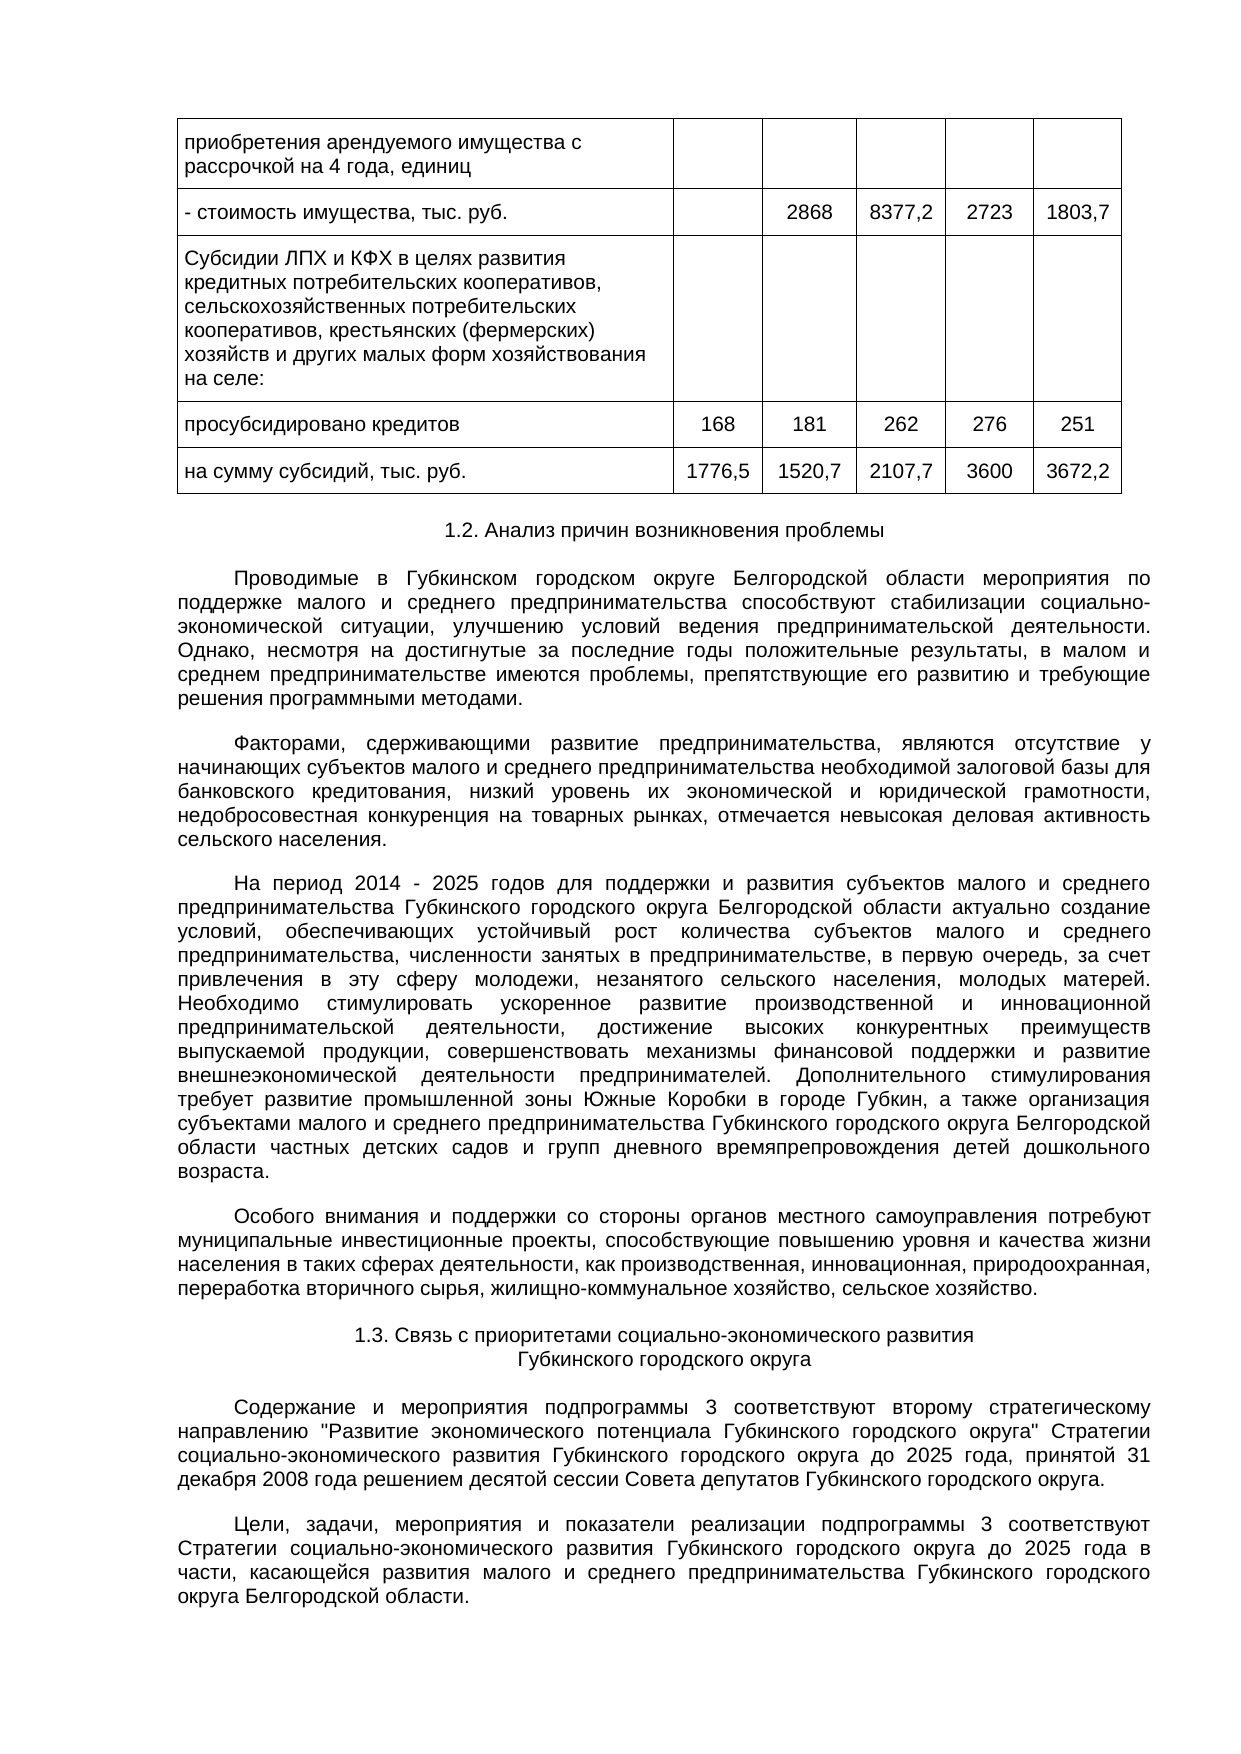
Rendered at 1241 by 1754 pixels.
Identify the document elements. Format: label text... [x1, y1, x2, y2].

text 1.3. Связь с приоритетами социально-экономического развития [177, 1323, 1152, 1347]
table_cell 5 [857, 119, 945, 188]
table_cell [674, 119, 762, 188]
table_cell [946, 236, 1033, 401]
text На период 2014 - 2025 годов для поддержки и развития субъектов малого и среднего предпринимательства Губкинского городского округа Белгородской области актуально создание условий, обеспечивающих устойчивый рост количества субъектов малого и среднего предпринимательства, численности занятых в предпринимательстве, в первую очередь, за счет привлечения в эту сферу молодежи, незанятого сельского населения, молодых матерей. Необходимо стимулировать ускоренное развитие производственной и инновационной предпринимательской деятельности, достижение высоких конкурентных преимуществ выпускаемой продукции, совершенствовать механизмы финансовой поддержки и развитие внешнеэкономической деятельности предпринимателей. Дополнительного стимулирования требует развитие промышленной зоны Южные Коробки в городе Губкин, а также организация субъектами малого и среднего предпринимательства Губкинского городского округа Белгородской области частных детских садов и групп дневного времяпрепровождения детей дошкольного возраста. [177, 871, 1152, 1183]
table_cell 2107,7 [857, 448, 945, 493]
table_cell 3672,2 [1034, 448, 1121, 493]
table_cell 276 [946, 402, 1033, 447]
text 1.2. Анализ причин возникновения проблемы [177, 518, 1152, 542]
table_cell [674, 189, 762, 234]
table_cell 181 [763, 402, 856, 447]
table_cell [178, 119, 673, 188]
text Губкинского городского округа [177, 1347, 1152, 1371]
text Факторами, сдерживающими развитие предпринимательства, являются отсутствие у начинающих субъектов малого и среднего предпринимательства необходимой залоговой базы для банковского кредитования, низкий уровень их экономической и юридической грамотности, недобросовестная конкуренция на товарных рынках, отмечается невысокая деловая активность сельского населения. [177, 731, 1152, 850]
table_cell 262 [857, 402, 945, 447]
table_cell просубсидировано кредитов [178, 402, 673, 447]
table_cell [674, 236, 762, 401]
text Особого внимания и поддержки со стороны органов местного самоуправления потребуют муниципальные инвестиционные проекты, способствующие повышению уровня и качества жизни населения в таких сферах деятельности, как производственная, инновационная, природоохранная, переработка вторичного сырья, жилищно-коммунальное хозяйство, сельское хозяйство. [177, 1203, 1152, 1299]
table_cell 3600 [946, 448, 1033, 493]
table_cell 8377,2 [857, 189, 945, 234]
table_cell 1520,7 [763, 448, 856, 493]
table_cell 2868 [763, 189, 856, 234]
text Содержание и мероприятия подпрограммы 3 соответствуют второму стратегическому направлению "Развитие экономического потенциала Губкинского городского округа" Стратегии социально-экономического развития Губкинского городского округа до 2025 года, принятой 31 декабря 2008 года решением десятой сессии Совета депутатов Губкинского городского округа. [177, 1395, 1152, 1491]
table_cell 2 [946, 119, 1033, 188]
table_cell 251 [1034, 402, 1121, 447]
table_cell - стоимость имущества, тыс. руб. [178, 189, 673, 234]
table_cell 2 [1034, 119, 1121, 188]
text Проводимые в Губкинском городском округе Белгородской области мероприятия по поддержке малого и среднего предпринимательства способствуют стабилизации социально-экономической ситуации, улучшению условий ведения предпринимательской деятельности. Однако, несмотря на достигнутые за последние годы положительные результаты, в малом и среднем предпринимательстве имеются проблемы, препятствующие его развитию и требующие решения программными методами. [177, 566, 1152, 710]
table_cell [1034, 236, 1121, 401]
table_cell 2723 [946, 189, 1033, 234]
table_cell [763, 236, 856, 401]
table_cell Субсидии ЛПХ и КФХ в целях развития кредитных потребительских кооперативов, сельскохозяйственных потребительских кооперативов, крестьянских (фермерских) хозяйств и других малых форм хозяйствования на селе: [178, 236, 673, 401]
table_cell [857, 236, 945, 401]
table_cell на сумму субсидий, тыс. руб. [178, 448, 673, 493]
table_cell 2 [763, 119, 856, 188]
text Цели, задачи, мероприятия и показатели реализации подпрограммы 3 соответствуют Стратегии социально-экономического развития Губкинского городского округа до 2025 года в части, касающейся развития малого и среднего предпринимательства Губкинского городского округа Белгородской области. [177, 1512, 1152, 1608]
table_cell 168 [674, 402, 762, 447]
table_cell 1776,5 [674, 448, 762, 493]
table_cell 1803,7 [1034, 189, 1121, 234]
